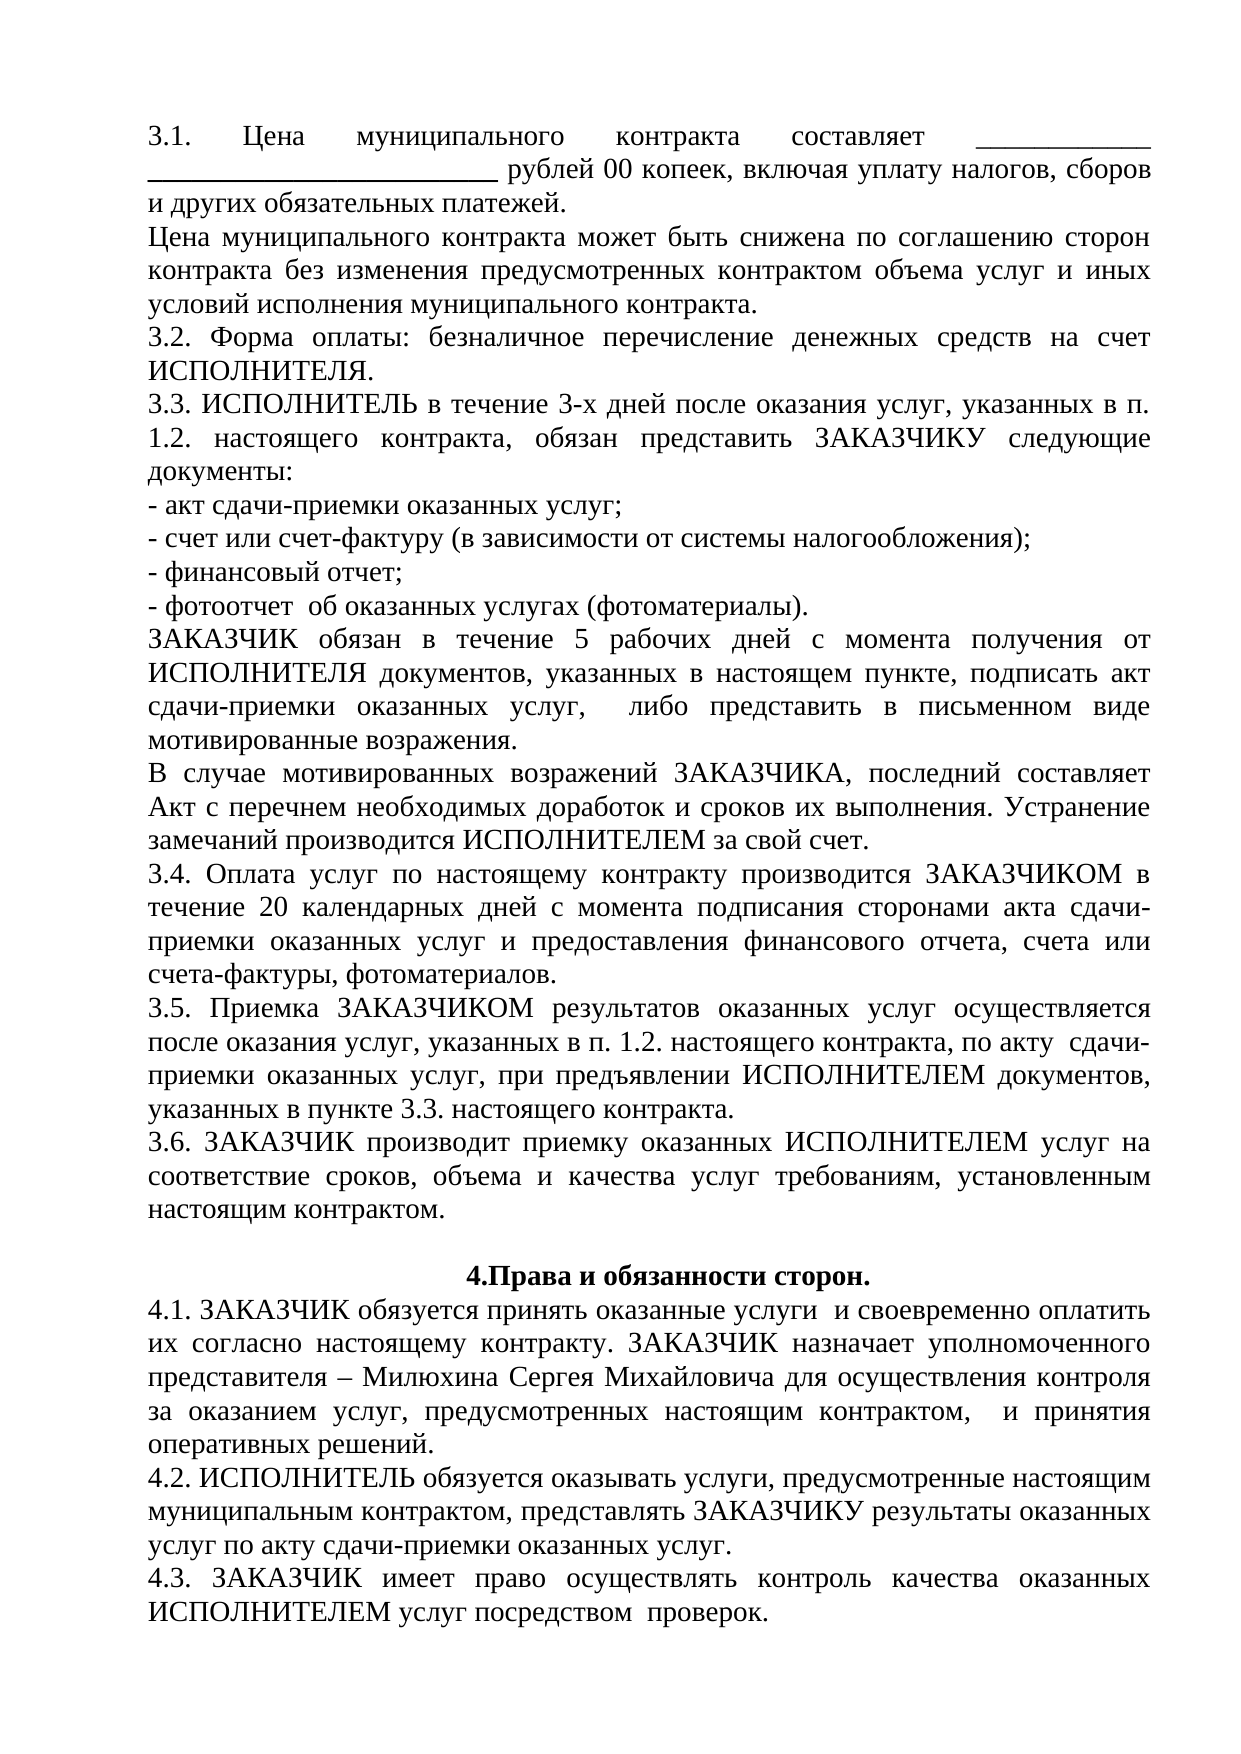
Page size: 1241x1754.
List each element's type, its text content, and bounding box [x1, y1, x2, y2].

text 4.3. ЗАКАЗЧИК имеет право осуществлять контроль качества оказанных ИСПОЛНИТЕЛЕМ услуг посредством проверок. [148, 1560, 1152, 1627]
text - счет или счет-фактуру (в зависимости от системы налогообложения); [148, 521, 1152, 554]
text 3.4. Оплата услуг по настоящему контракту производится ЗАКАЗЧИКОМ в течение 20 календарных дней с момента подписания сторонами акта сдачи-приемки оказанных услуг и предоставления финансового отчета, счета или счета-фактуры, фотоматериалов. [148, 856, 1152, 990]
text Цена муниципального контракта может быть снижена по соглашению сторон контракта без изменения предусмотренных контрактом объема услуг и иных условий исполнения муниципального контракта. [148, 219, 1152, 319]
text 4.2. ИСПОЛНИТЕЛЬ обязуется оказывать услуги, предусмотренные настоящим муниципальным контрактом, представлять ЗАКАЗЧИКУ результаты оказанных услуг по акту сдачи-приемки оказанных услуг. [148, 1460, 1152, 1560]
text В случае мотивированных возражений ЗАКАЗЧИКА, последний составляет Акт с перечнем необходимых доработок и сроков их выполнения. Устранение замечаний производится ИСПОЛНИТЕЛЕМ за свой счет. [148, 755, 1152, 856]
text 3.6. ЗАКАЗЧИК производит приемку оказанных ИСПОЛНИТЕЛЕМ услуг на соответствие сроков, объема и качества услуг требованиям, установленным настоящим контрактом. [148, 1124, 1152, 1225]
list 4.Права и обязанности сторон. [185, 1258, 1152, 1292]
text 3.5. Приемка ЗАКАЗЧИКОМ результатов оказанных услуг осуществляется после оказания услуг, указанных в п. 1.2. настоящего контракта, по акту сдачи-приемки оказанных услуг, при предъявлении ИСПОЛНИТЕЛЕМ документов, указанных в пункте 3.3. настоящего контракта. [148, 990, 1152, 1124]
text 4.1. ЗАКАЗЧИК обязуется принять оказанные услуги и своевременно оплатить их согласно настоящему контракту. ЗАКАЗЧИК назначает уполномоченного представителя – Милюхина Сергея Михайловича для осуществления контроля за оказанием услуг, предусмотренных настоящим контрактом, и принятия оперативных решений. [148, 1292, 1152, 1460]
text 3.3. ИСПОЛНИТЕЛЬ в течение 3-х дней после оказания услуг, указанных в п. 1.2. настоящего контракта, обязан представить ЗАКАЗЧИКУ следующие документы: [148, 386, 1152, 487]
text ЗАКАЗЧИК обязан в течение 5 рабочих дней с момента получения от ИСПОЛНИТЕЛЯ документов, указанных в настоящем пункте, подписать акт сдачи-приемки оказанных услуг, либо представить в письменном виде мотивированные возражения. [148, 621, 1152, 755]
text 3.1. Цена муниципального контракта составляет ____________ ________________________ рублей 00 копеек, включая уплату налогов, сборов и других обязательных платежей. [148, 118, 1152, 219]
text 3.2. Форма оплаты: безналичное перечисление денежных средств на счет ИСПОЛНИТЕЛЯ. [148, 319, 1152, 386]
text - фотоотчет об оказанных услугах (фотоматериалы). [148, 588, 1152, 621]
text - финансовый отчет; [148, 554, 1152, 588]
text - акт сдачи-приемки оказанных услуг; [148, 487, 1152, 521]
